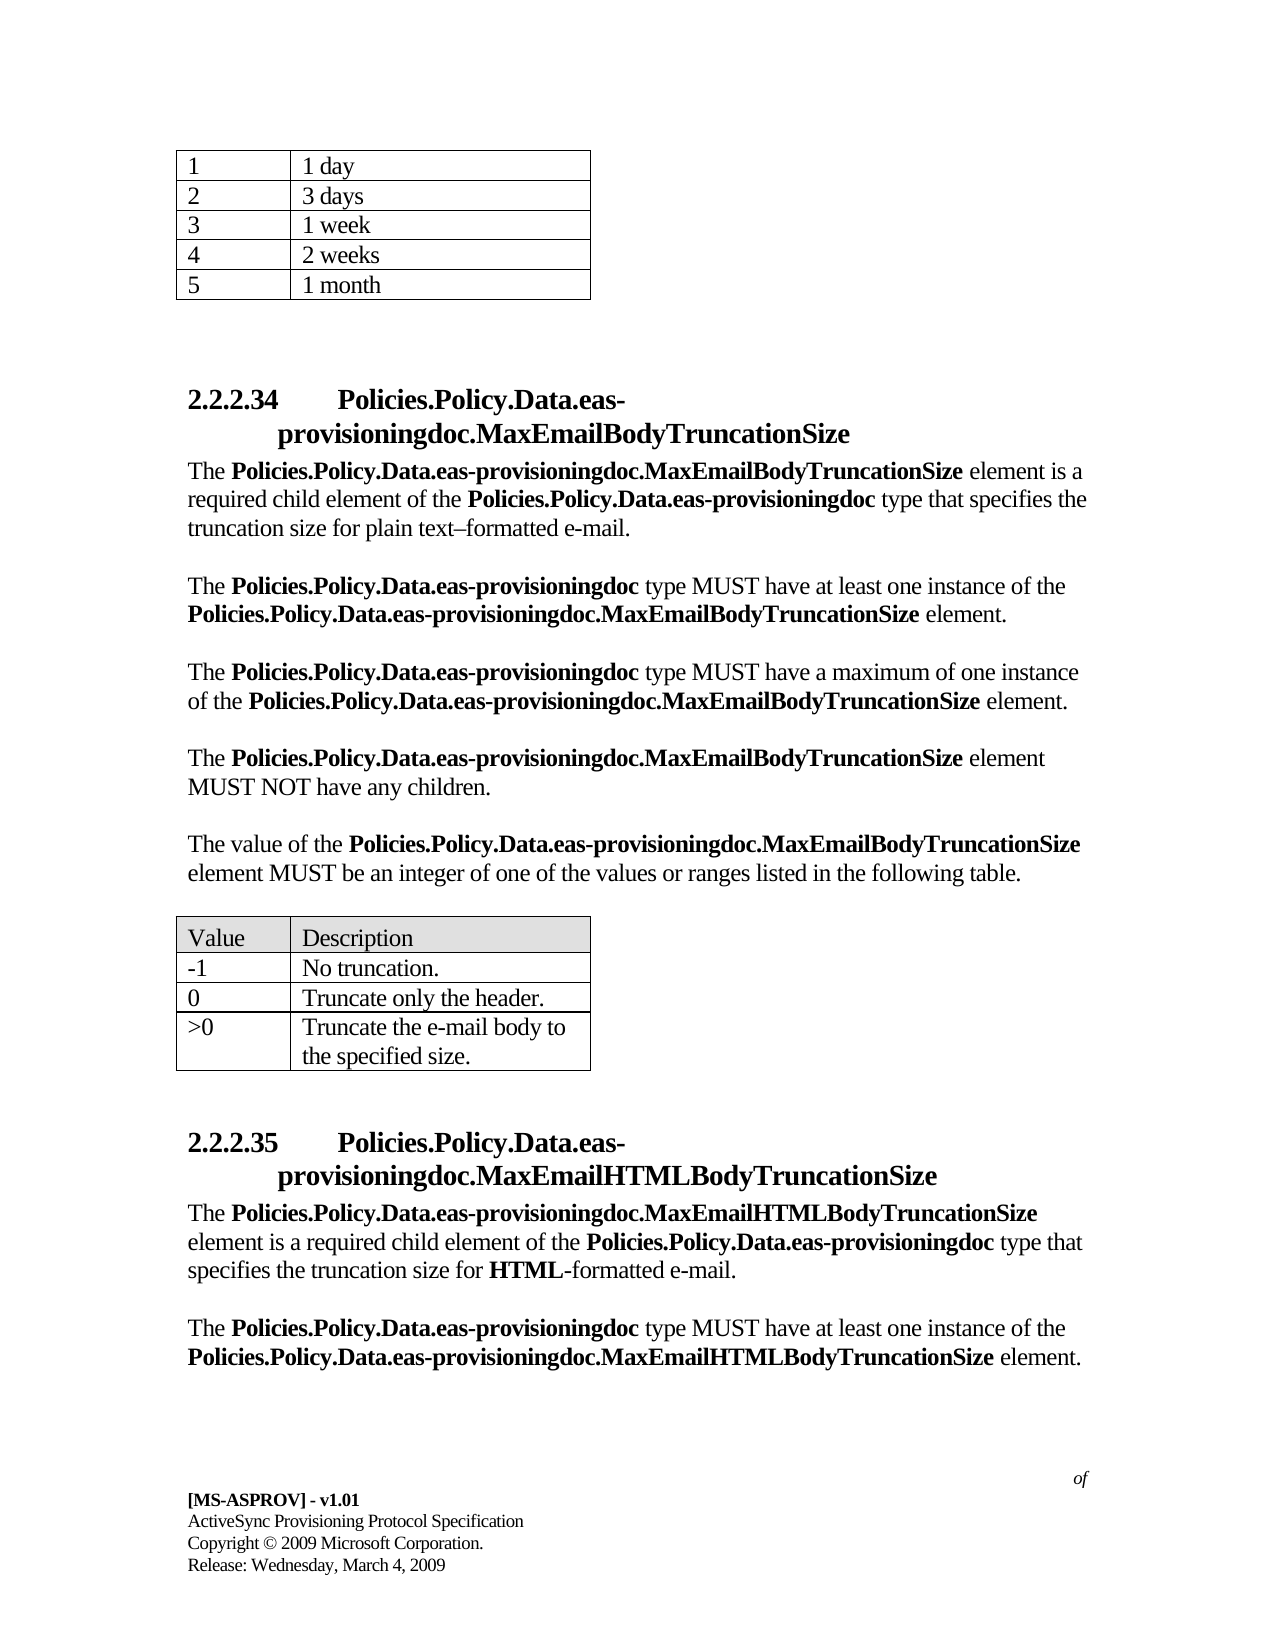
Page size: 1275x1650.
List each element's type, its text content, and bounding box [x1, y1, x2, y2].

table_cell 3 [177, 211, 290, 239]
table_cell 1 week [291, 211, 590, 239]
table_cell Truncate the e-mail body to the specified size. [291, 1013, 590, 1070]
table_header Value [177, 917, 290, 952]
text The Policies.Policy.Data.eas-provisioningdoc type MUST have a maximum of one instance of the Policies.Policy.Data.eas-provisioningdoc.MaxEmailBodyTruncationSize element. [187, 657, 1087, 714]
text The Policies.Policy.Data.eas-provisioningdoc type MUST have at least one instance of the Policies.Policy.Data.eas-provisioningdoc.MaxEmailHTMLBodyTruncationSize element. [187, 1313, 1087, 1371]
text The Policies.Policy.Data.eas-provisioningdoc type MUST have at least one instance of the Policies.Policy.Data.eas-provisioningdoc.MaxEmailBodyTruncationSize element. [187, 571, 1087, 628]
text The Policies.Policy.Data.eas-provisioningdoc.MaxEmailBodyTruncationSize element is a required child element of the Policies.Policy.Data.eas-provisioningdoc type that specifies the truncation size for plain text–formatted e-mail. [187, 456, 1087, 542]
table_cell 1 month [291, 270, 590, 299]
table_cell -1 [177, 953, 290, 982]
subtitle Policies.Policy.Data.eas-provisioningdoc.MaxEmailHTMLBodyTruncationSize [187, 1125, 1087, 1192]
subtitle Policies.Policy.Data.eas-provisioningdoc.MaxEmailBodyTruncationSize [187, 382, 1087, 449]
table_cell 4 [177, 240, 290, 269]
text The Policies.Policy.Data.eas-provisioningdoc.MaxEmailBodyTruncationSize element MUST NOT have any children. [187, 743, 1087, 801]
table_cell 2 weeks [291, 240, 590, 269]
table_cell 1 [177, 151, 290, 180]
table_cell No truncation. [291, 953, 590, 982]
table_cell 1 day [291, 151, 590, 180]
text The value of the Policies.Policy.Data.eas-provisioningdoc.MaxEmailBodyTruncationSize element MUST be an integer of one of the values or ranges listed in the following table. [187, 829, 1087, 887]
table_cell Truncate only the header. [291, 983, 590, 1011]
text The Policies.Policy.Data.eas-provisioningdoc.MaxEmailHTMLBodyTruncationSize element is a required child element of the Policies.Policy.Data.eas-provisioningdoc type that specifies the truncation size for HTML-formatted e-mail. [187, 1198, 1087, 1284]
table_cell 5 [177, 270, 290, 299]
table_header Description [291, 917, 590, 952]
table_cell >0 [177, 1013, 290, 1070]
table_cell 0 [177, 983, 290, 1011]
table_cell 3 days [291, 181, 590, 209]
table_cell 2 [177, 181, 290, 209]
